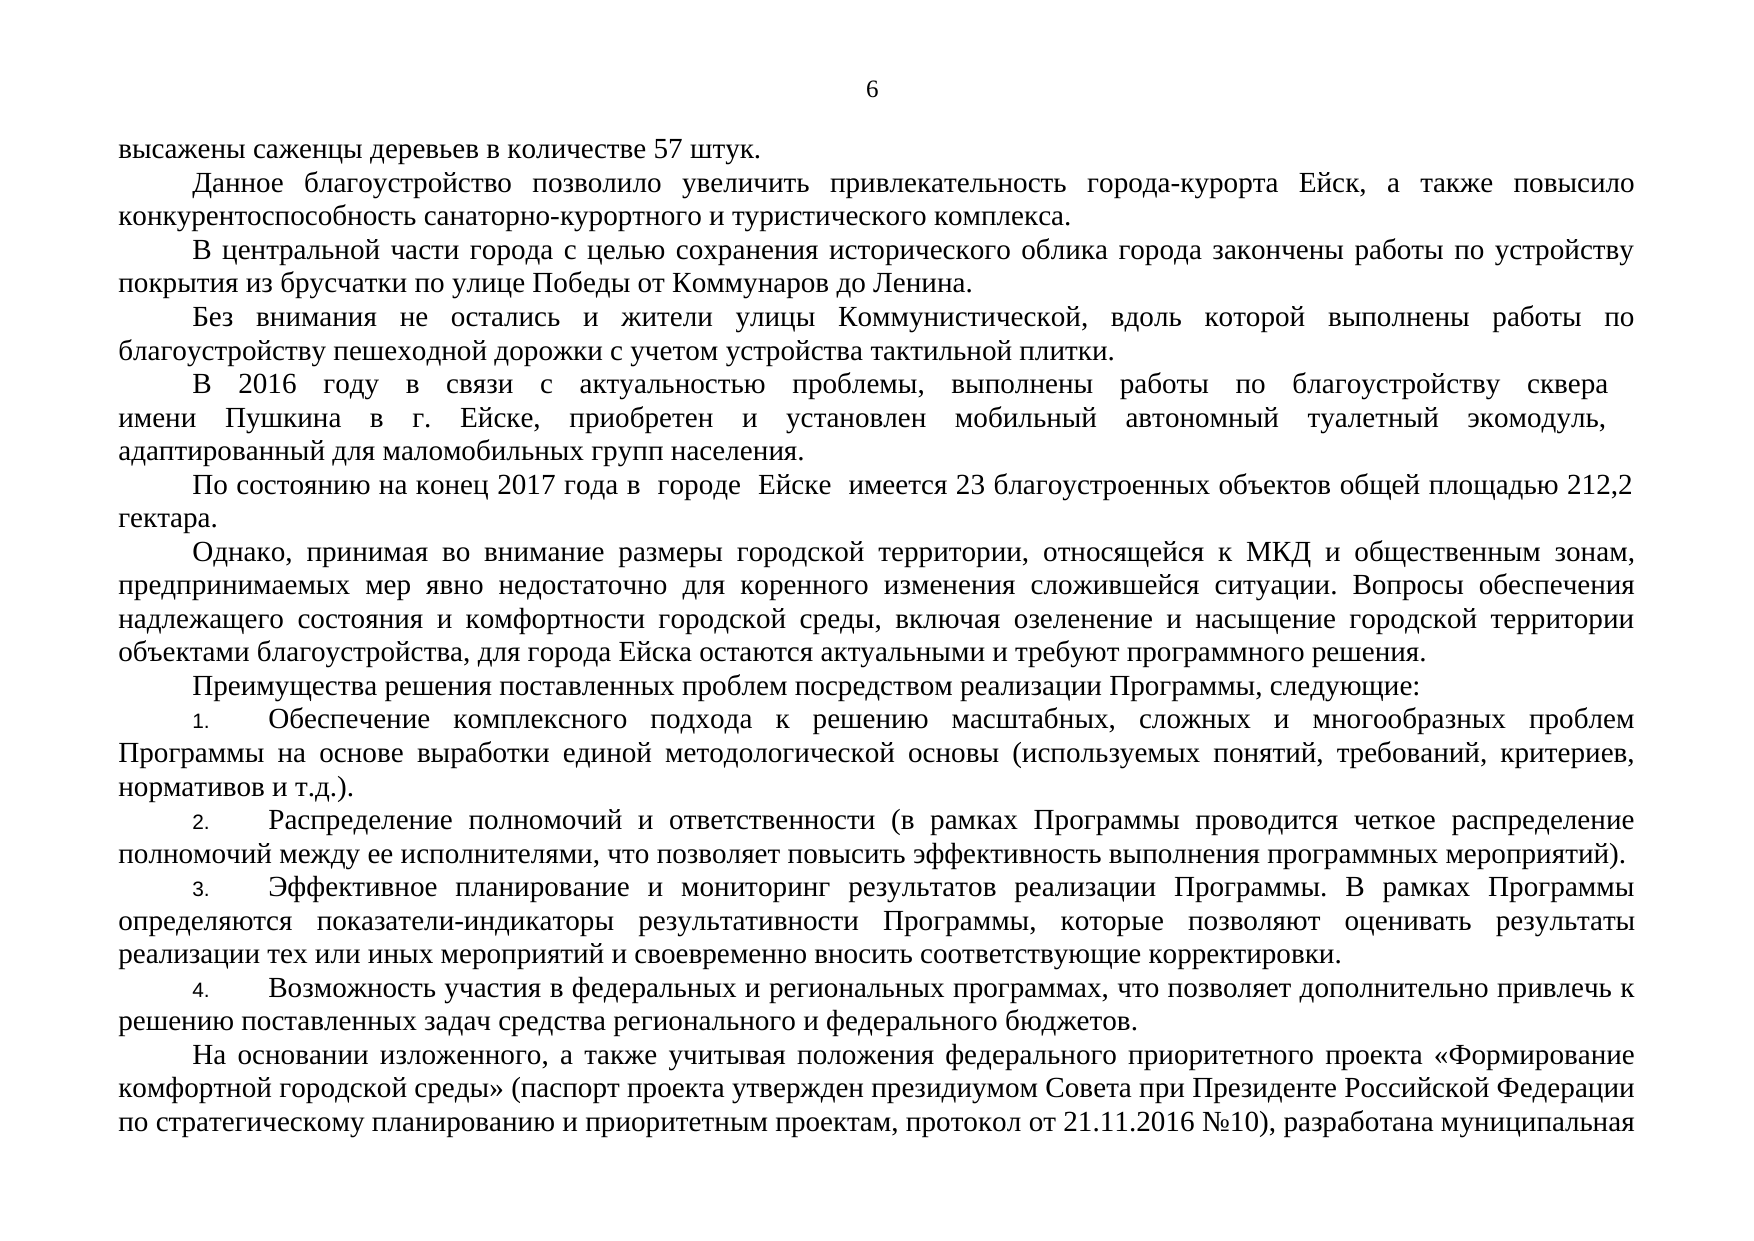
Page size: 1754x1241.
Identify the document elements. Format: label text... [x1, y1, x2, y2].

list Возможность участия в федеральных и региональных программах, что позволяет дополнительно привлечь к решению поставленных задач средства регионального и федерального бюджетов. [118, 970, 1636, 1037]
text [118, 1037, 1636, 1138]
text Без внимания не остались и жители улицы Коммунистической, вдоль которой выполнены работы по благоустройству пешеходной дорожки с учетом устройства тактильной плитки. [118, 299, 1636, 366]
list Распределение полномочий и ответственности (в рамках Программы проводится четкое распределение полномочий между ее исполнителями, что позволяет повысить эффективность выполнения программных мероприятий). [118, 802, 1636, 869]
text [118, 131, 1636, 165]
text Данное благоустройство позволило увеличить привлекательность города-курорта Ейск, а также повысило конкурентоспособность санаторно-курортного и туристического комплекса. [118, 165, 1636, 232]
list Эффективное планирование и мониторинг результатов реализации Программы. В рамках Программы определяются показатели-индикаторы результативности Программы, которые позволяют оценивать результаты реализации тех или иных мероприятий и своевременно вносить соответствующие корректировки. [118, 869, 1636, 970]
text В центральной части города с целью сохранения исторического облика города закончены работы по устройству покрытия из брусчатки по улице Победы от Коммунаров до Ленина. [118, 232, 1636, 299]
text Преимущества решения поставленных проблем посредством реализации Программы, следующие: [118, 668, 1636, 702]
text По состоянию на конец 2017 года в городе Ейске имеется 23 благоустроенных объектов общей площадью 212,2 гектара. [118, 467, 1636, 534]
list Обеспечение комплексного подхода к решению масштабных, сложных и многообразных проблем Программы на основе выработки единой методологической основы (используемых понятий, требований, критериев, нормативов и т.д.). [118, 702, 1636, 802]
text Однако, принимая во внимание размеры городской территории, относящейся к МКД и общественным зонам, предпринимаемых мер явно недостаточно для коренного изменения сложившейся ситуации. Вопросы обеспечения надлежащего состояния и комфортности городской среды, включая озеленение и насыщение городской территории объектами благоустройства, для города Ейска остаются актуальными и требуют программного решения. [118, 534, 1636, 668]
text В 2016 году в связи с актуальностью проблемы, выполнены работы по благоустройству сквера имени Пушкина в г. Ейске, приобретен и установлен мобильный автономный туалетный экомодуль, адаптированный для маломобильных групп населения. [118, 366, 1636, 467]
